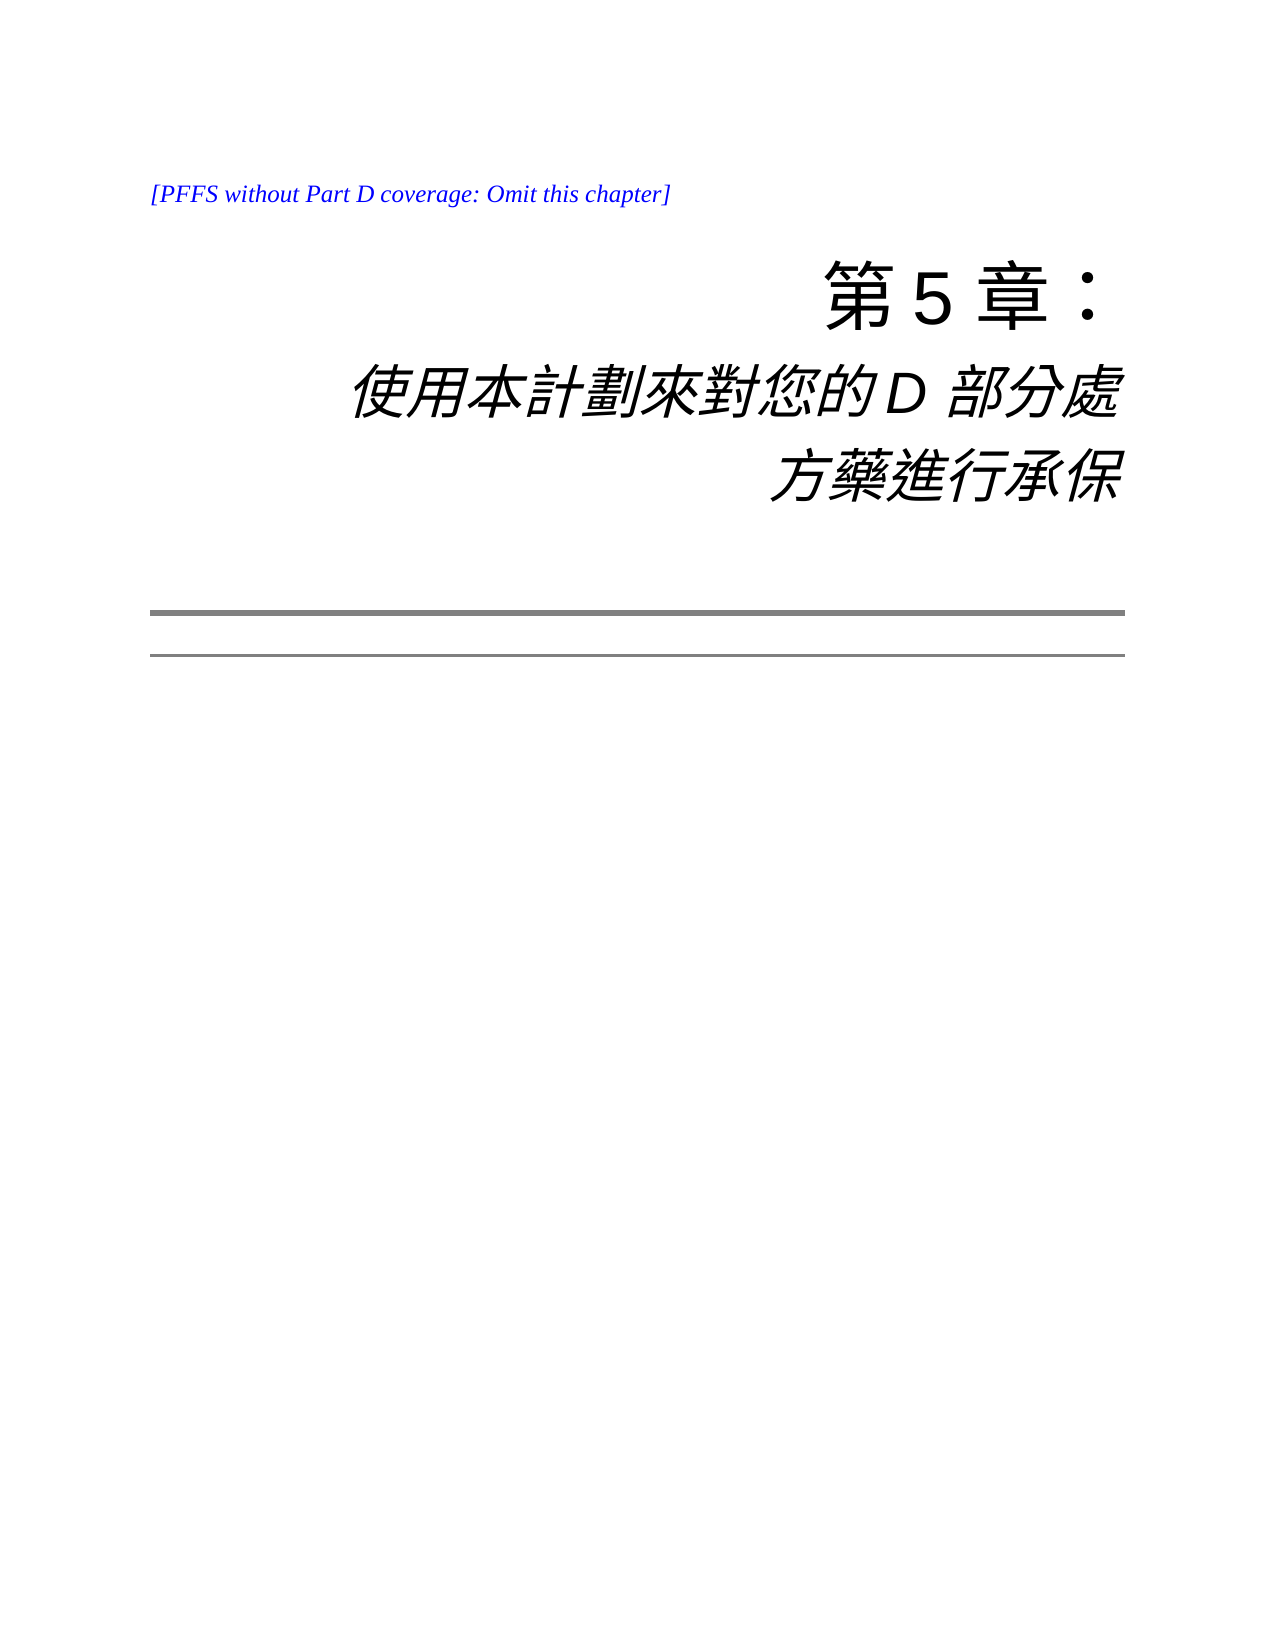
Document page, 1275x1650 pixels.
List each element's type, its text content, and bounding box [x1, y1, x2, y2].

subtitle 第 5 章： 使用本計劃來對您的 D 部分處方藥進行承保 [300, 237, 1125, 515]
text [PFFS without Part D coverage: Omit this chapter] [150, 179, 1125, 208]
